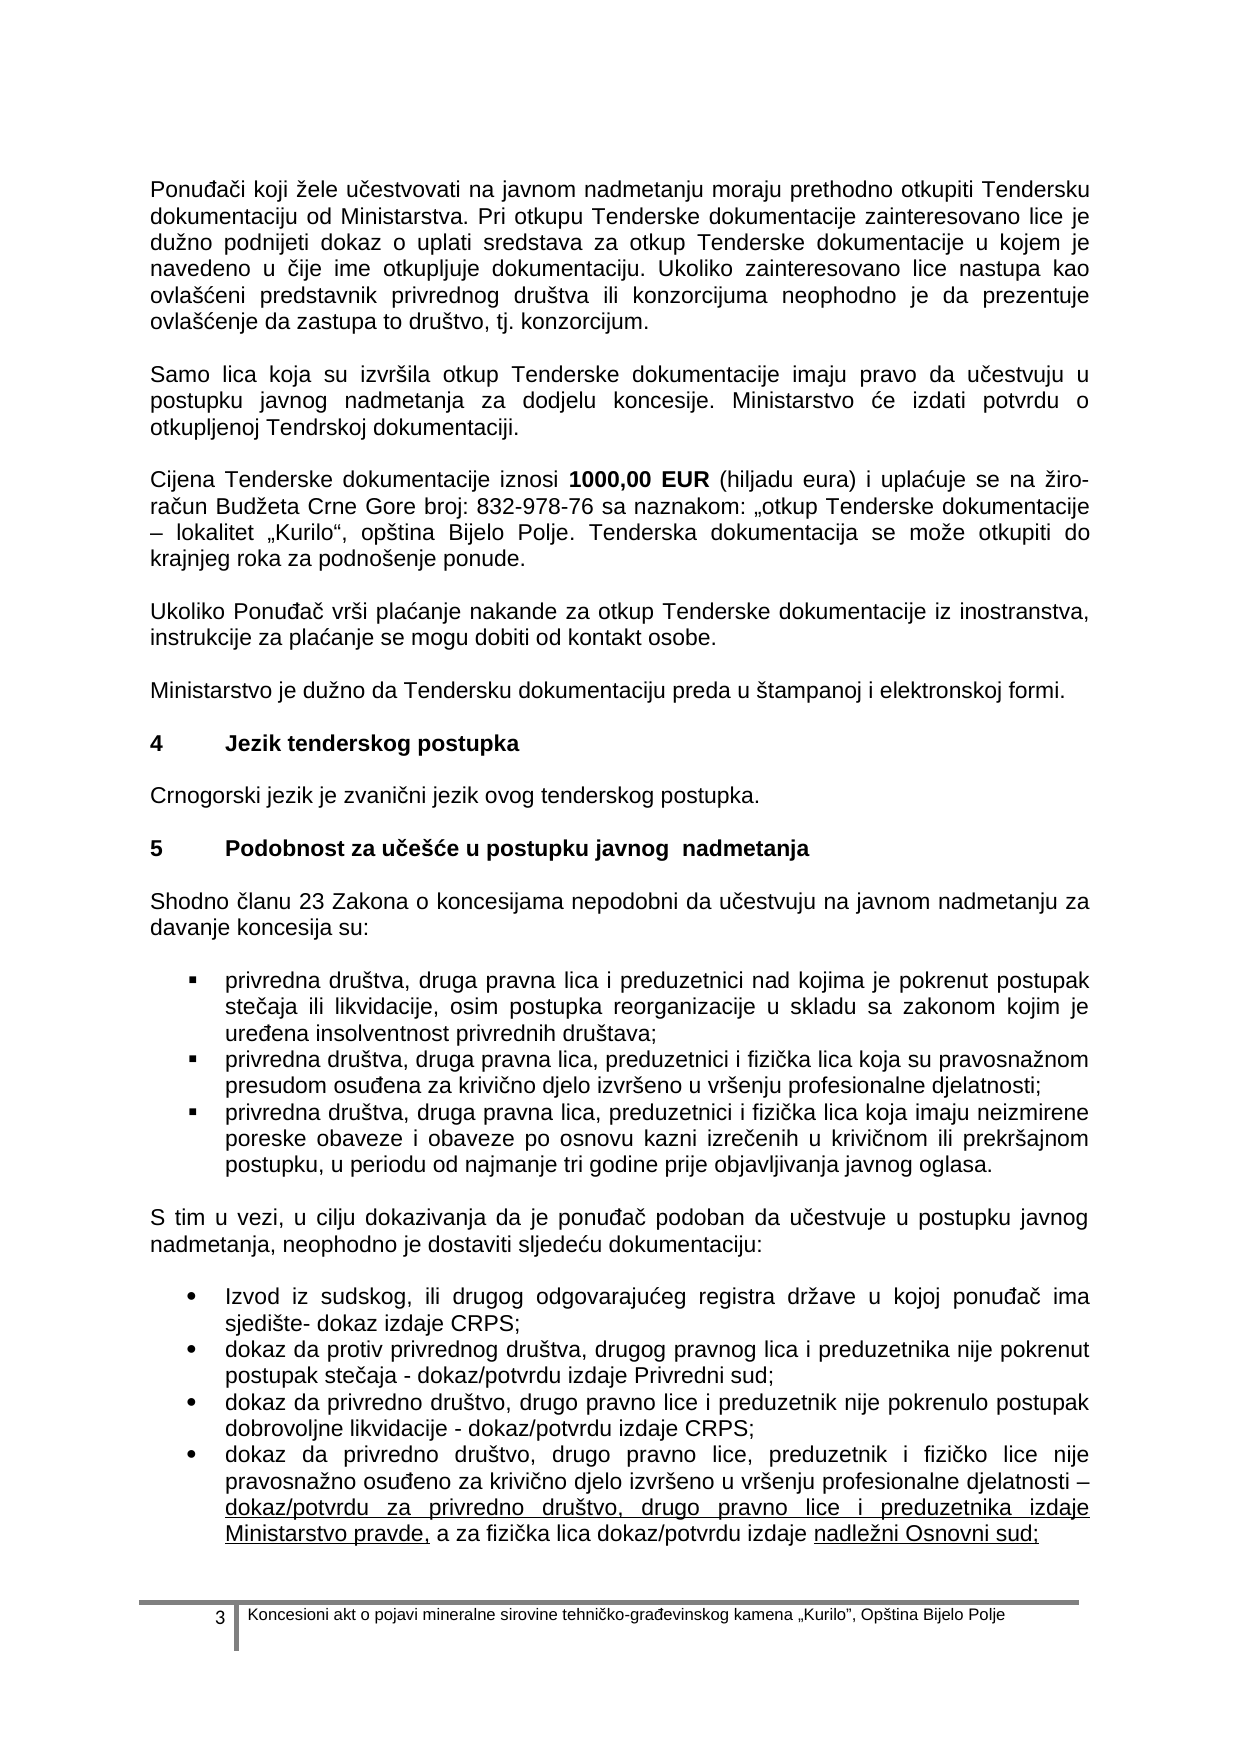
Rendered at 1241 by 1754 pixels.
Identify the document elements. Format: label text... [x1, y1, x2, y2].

text Ministarstvo je dužno da Tendersku dokumentaciju preda u štampanoj i elektronskoj formi. [150, 677, 1090, 703]
subtitle Podobnost za učešće u postupku javnog nadmetanja [150, 835, 1090, 862]
text Ukoliko Ponuđač vrši plaćanje nakande za otkup Tenderske dokumentacije iz inostranstva, instrukcije za plaćanje se mogu dobiti od kontakt osobe. [150, 598, 1090, 651]
list privredna društva, druga pravna lica i preduzetnici nad kojima je pokrenut postupak stečaja ili likvidacije, osim postupka reorganizacije u skladu sa zakonom kojim je uređena insolventnost privrednih društava; [187, 967, 1090, 1046]
text Samo lica koja su izvršila otkup Tenderske dokumentacije imaju pravo da učestvuju u postupku javnog nadmetanja za dodjelu koncesije. Ministarstvo će izdati potvrdu o otkupljenoj Tendrskoj dokumentaciji. [150, 361, 1090, 440]
list dokaz da privredno društvo, drugo pravno lice i preduzetnik nije pokrenulo postupak dobrovoljne likvidacije - dokaz/potvrdu izdaje CRPS; [187, 1389, 1090, 1441]
text Cijena Tenderske dokumentacije iznosi 1000,00 EUR (hiljadu eura) i uplaćuje se na žiro-račun Budžeta Crne Gore broj: 832-978-76 sa naznakom: „otkup Tenderske dokumentacije – lokalitet „Kurilo“, opština Bijelo Polje. Tenderska dokumentacija se može otkupiti do krajnjeg roka za podnošenje ponude. [150, 466, 1090, 572]
text Shodno članu 23 Zakona o koncesijama nepodobni da učestvuju na javnom nadmetanju za davanje koncesija su: [150, 888, 1090, 941]
list Izvod iz sudskog, ili drugog odgovarajućeg registra države u kojoj ponuđač ima sjedište- dokaz izdaje CRPS; [187, 1283, 1090, 1336]
list privredna društva, druga pravna lica, preduzetnici i fizička lica koja imaju neizmirene poreske obaveze i obaveze po osnovu kazni izrečenih u krivičnom ili prekršajnom postupku, u periodu od najmanje tri godine prije objavljivanja javnog oglasa. [187, 1099, 1090, 1178]
subtitle Jezik tenderskog postupka [150, 730, 1090, 756]
text Ponuđači koji žele učestvovati na javnom nadmetanju moraju prethodno otkupiti Tendersku dokumentaciju od Ministarstva. Pri otkupu Tenderske dokumentacije zainteresovano lice je dužno podnijeti dokaz o uplati sredstava za otkup Tenderske dokumentacije u kojem je navedeno u čije ime otkupljuje dokumentaciju. Ukoliko zainteresovano lice nastupa kao ovlašćeni predstavnik privrednog društva ili konzorcijuma neophodno je da prezentuje ovlašćenje da zastupa to društvo, tj. konzorcijum. [150, 176, 1090, 334]
list privredna društva, druga pravna lica, preduzetnici i fizička lica koja su pravosnažnom presudom osuđena za krivično djelo izvršeno u vršenju profesionalne djelatnosti; [187, 1046, 1090, 1099]
text Crnogorski jezik je zvanični jezik ovog tenderskog postupka. [150, 782, 1090, 809]
list dokaz da protiv privrednog društva, drugog pravnog lica i preduzetnika nije pokrenut postupak stečaja - dokaz/potvrdu izdaje Privredni sud; [187, 1336, 1090, 1389]
list dokaz da privredno društvo, drugo pravno lice, preduzetnik i fizičko lice nije pravosnažno osuđeno za krivično djelo izvršeno u vršenju profesionalne djelatnosti – dokaz/potvrdu za privredno društvo, drugo pravno lice i preduzetnika izdaje Ministarstvo pravde, a za fizička lica dokaz/potvrdu izdaje nadležni Osnovni sud; [187, 1441, 1090, 1547]
text S tim u vezi, u cilju dokazivanja da je ponuđač podoban da učestvuje u postupku javnog nadmetanja, neophodno je dostaviti sljedeću dokumentaciju: [150, 1204, 1090, 1257]
